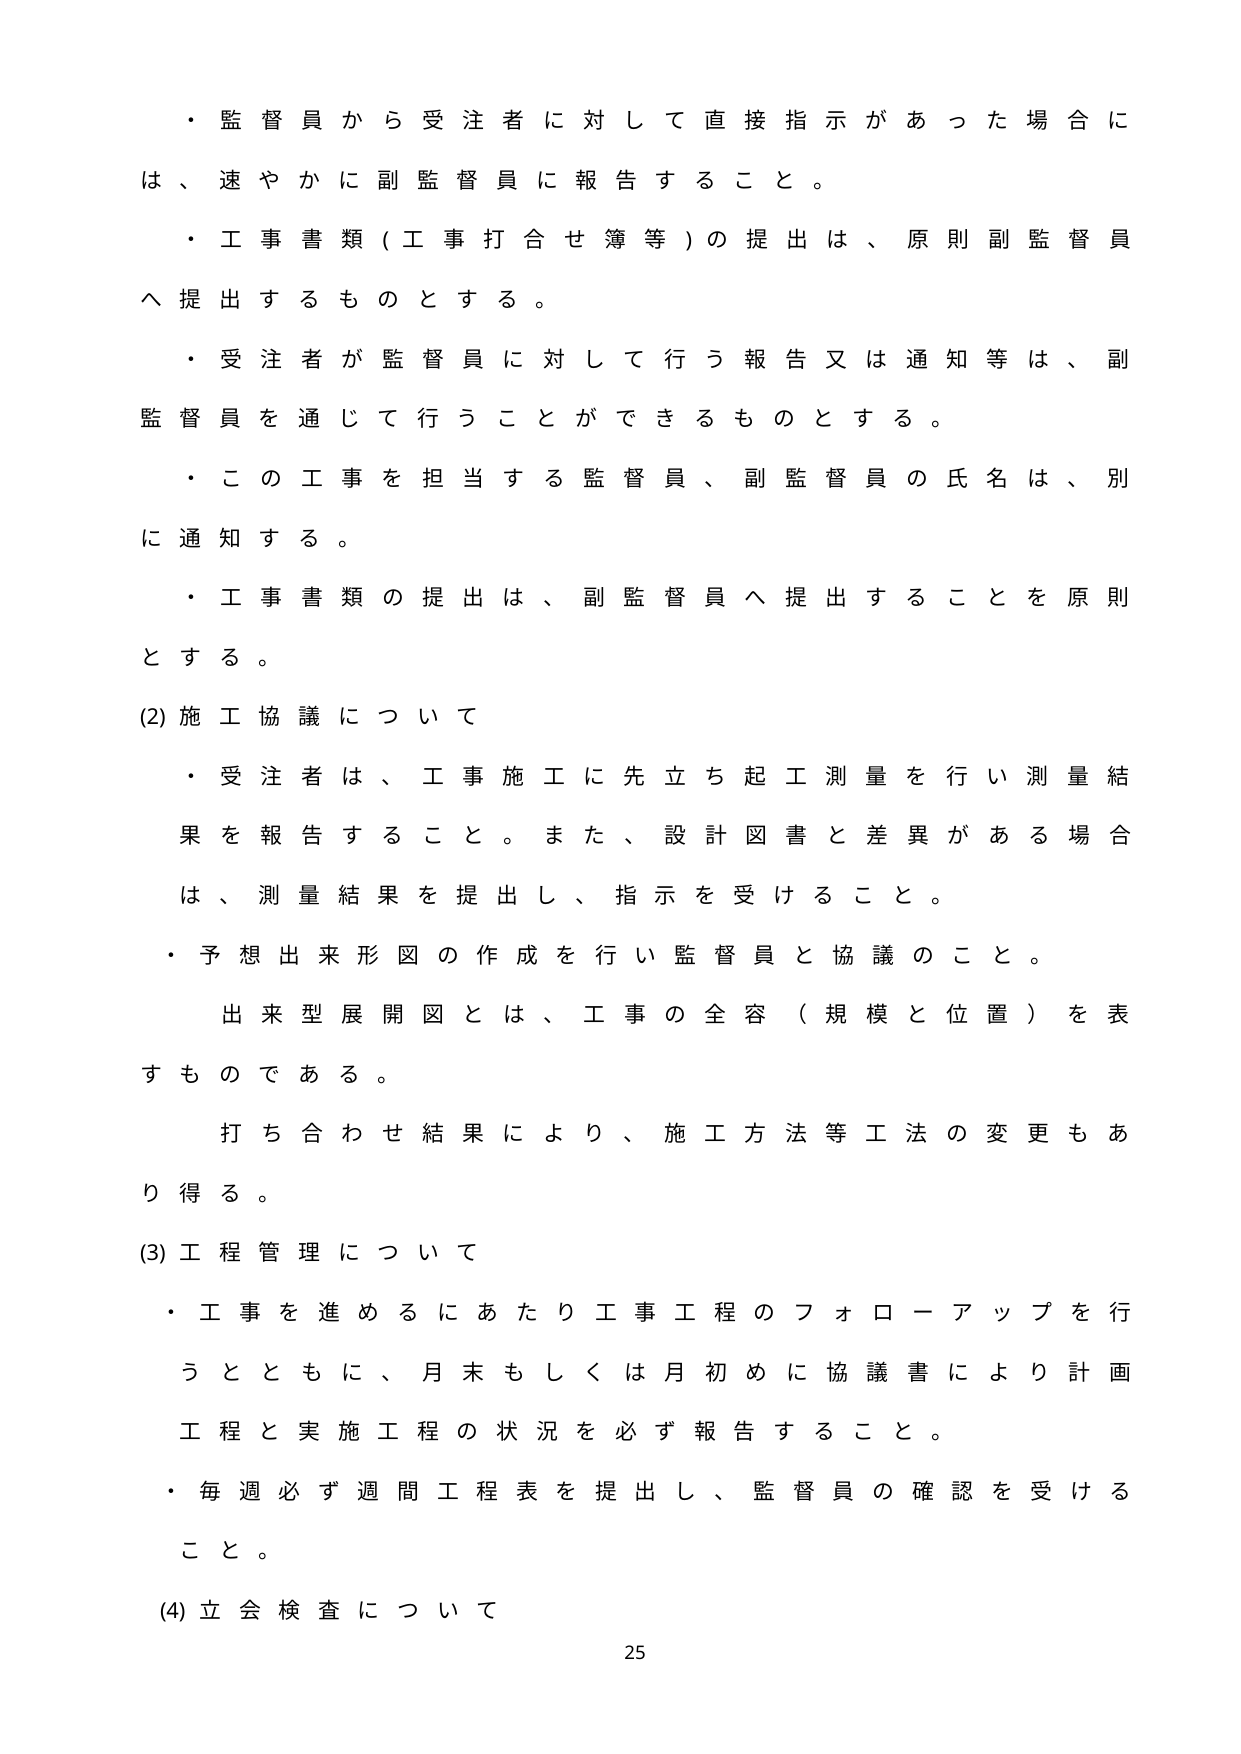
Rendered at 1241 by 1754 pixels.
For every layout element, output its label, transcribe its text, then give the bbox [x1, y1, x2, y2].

text 打ち合わせ結果により、施工方法等工法の変更もあり得る。 [135, 1102, 1149, 1222]
text ・予想出来形図の作成を行い監督員と協議のこと。 [149, 924, 1149, 983]
text ・工事書類の提出は、副監督員へ提出することを原則とする。 [139, 566, 1149, 685]
text ・監督員から受注者に対して直接指示があった場合には、速やかに副監督員に報告すること。 [139, 89, 1149, 209]
text ・受注者は、工事施工に先立ち起工測量を行い測量結果を報告すること。また、設計図書と差異がある場合は、測量結果を提出し、指示を受けること。 [135, 745, 1149, 924]
text ・受注者が監督員に対して行う報告又は通知等は、副監督員を通じて行うことができるものとする。 [139, 328, 1149, 447]
text ・工事を進めるにあたり工事工程のフォローアップを行うとともに、月末もしくは月初めに協議書により計画工程と実施工程の状況を必ず報告すること。 [149, 1281, 1149, 1460]
text ・工事書類(工事打合せ簿等)の提出は、原則副監督員へ提出するものとする。 [139, 209, 1149, 328]
text (4)立会検査について [120, 1579, 1149, 1639]
text ・この工事を担当する監督員、副監督員の氏名は、別に通知する。 [139, 447, 1149, 566]
text (2)施工協議について [135, 685, 1149, 745]
text (3)工程管理について [135, 1222, 1149, 1281]
text ・毎週必ず週間工程表を提出し、監督員の確認を受けること。 [149, 1460, 1149, 1579]
text 出来型展開図とは、工事の全容（規模と位置）を表すものである。 [135, 983, 1149, 1102]
